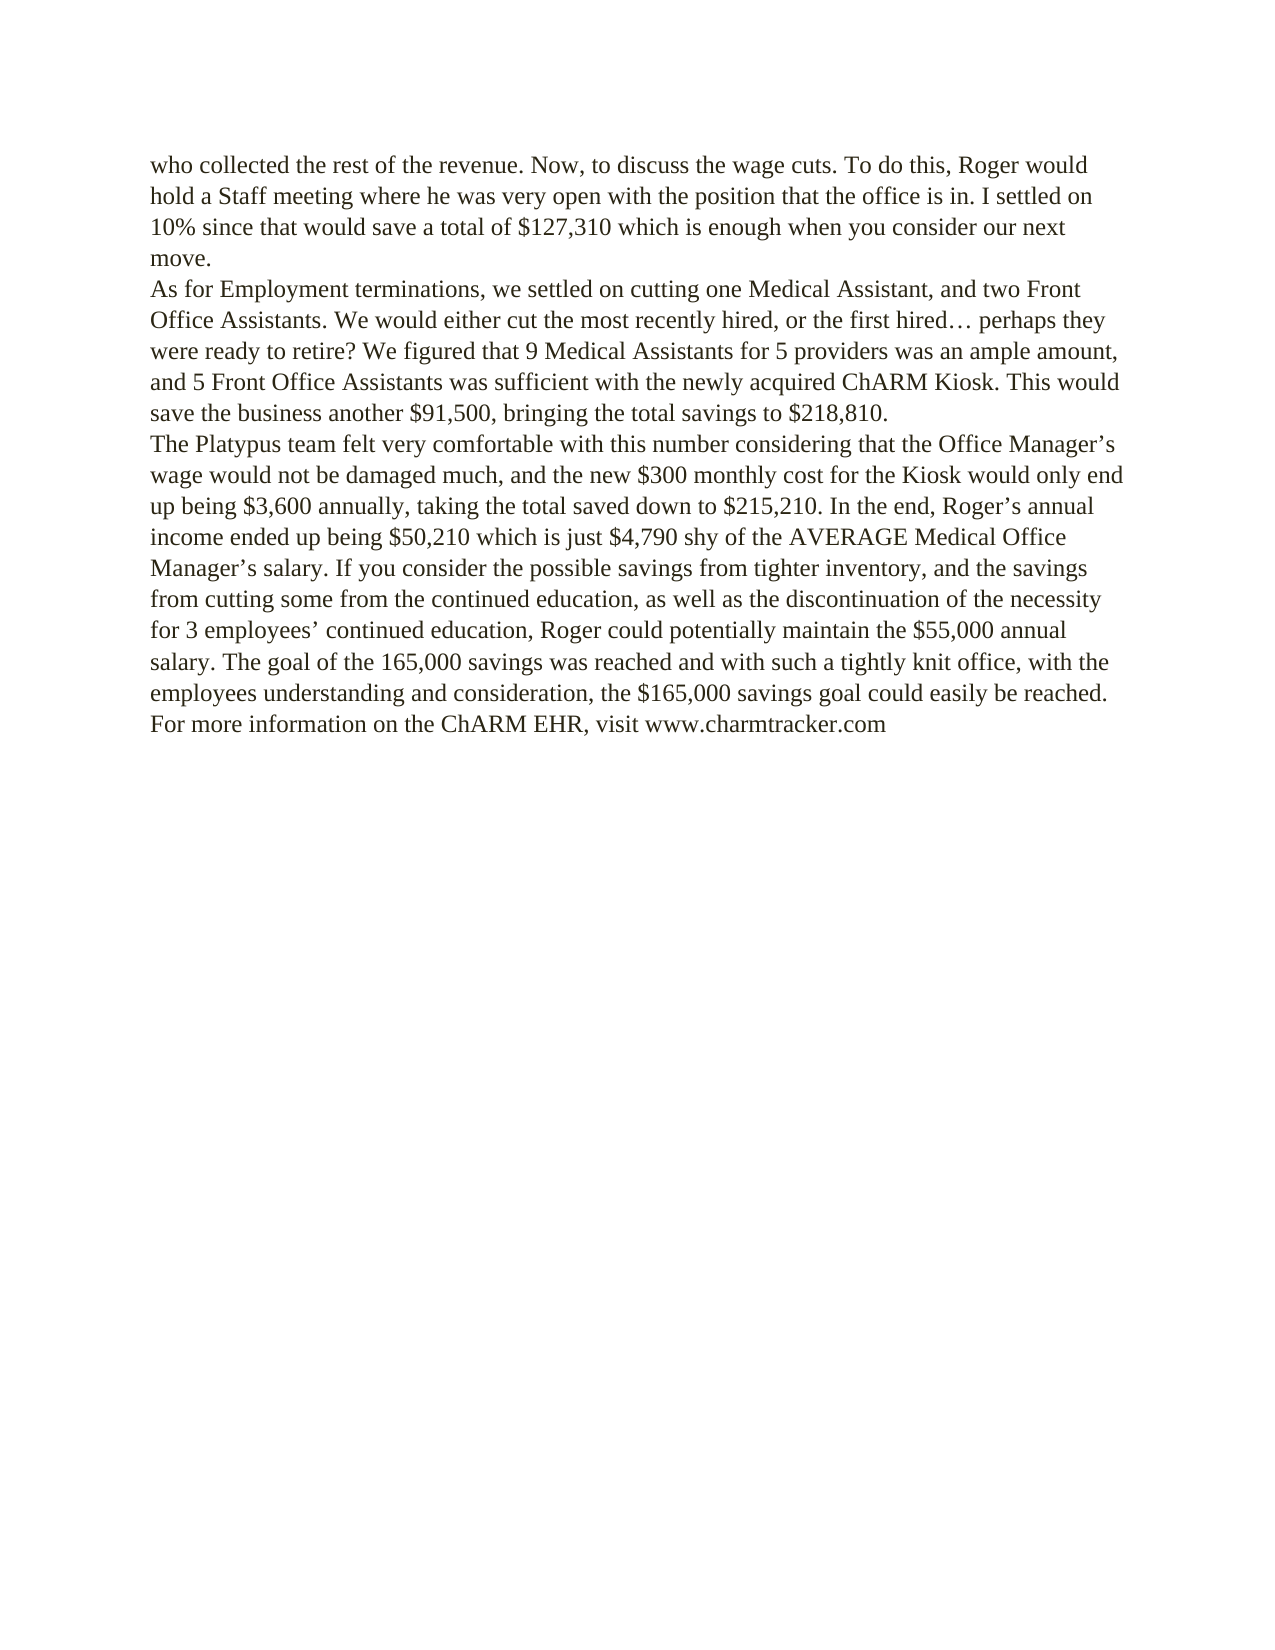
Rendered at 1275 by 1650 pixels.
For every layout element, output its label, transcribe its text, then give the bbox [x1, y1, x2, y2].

text The Platypus team felt very comfortable with this number considering that the Office Manager’s wage would not be damaged much, and the new $300 monthly cost for the Kiosk would only end up being $3,600 annually, taking the total saved down to $215,210. In the end, Roger’s annual income ended up being $50,210 which is just $4,790 shy of the AVERAGE Medical Office Manager’s salary. If you consider the possible savings from tighter inventory, and the savings from cutting some from the continued education, as well as the discontinuation of the necessity for 3 employees’ continued education, Roger could potentially maintain the $55,000 annual salary. The goal of the 165,000 savings was reached and with such a tightly knit office, with the employees understanding and consideration, the $165,000 savings goal could easily be reached. [150, 429, 1125, 706]
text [150, 150, 1125, 272]
text As for Employment terminations, we settled on cutting one Medical Assistant, and two Front Office Assistants. We would either cut the most recently hired, or the first hired… perhaps they were ready to retire? We figured that 9 Medical Assistants for 5 providers was an ample amount, and 5 Front Office Assistants was sufficient with the newly acquired ChARM Kiosk. This would save the business another $91,500, bringing the total savings to $218,810. [150, 274, 1125, 427]
text For more information on the ChARM EHR, visit www.charmtracker.com [150, 709, 1125, 737]
